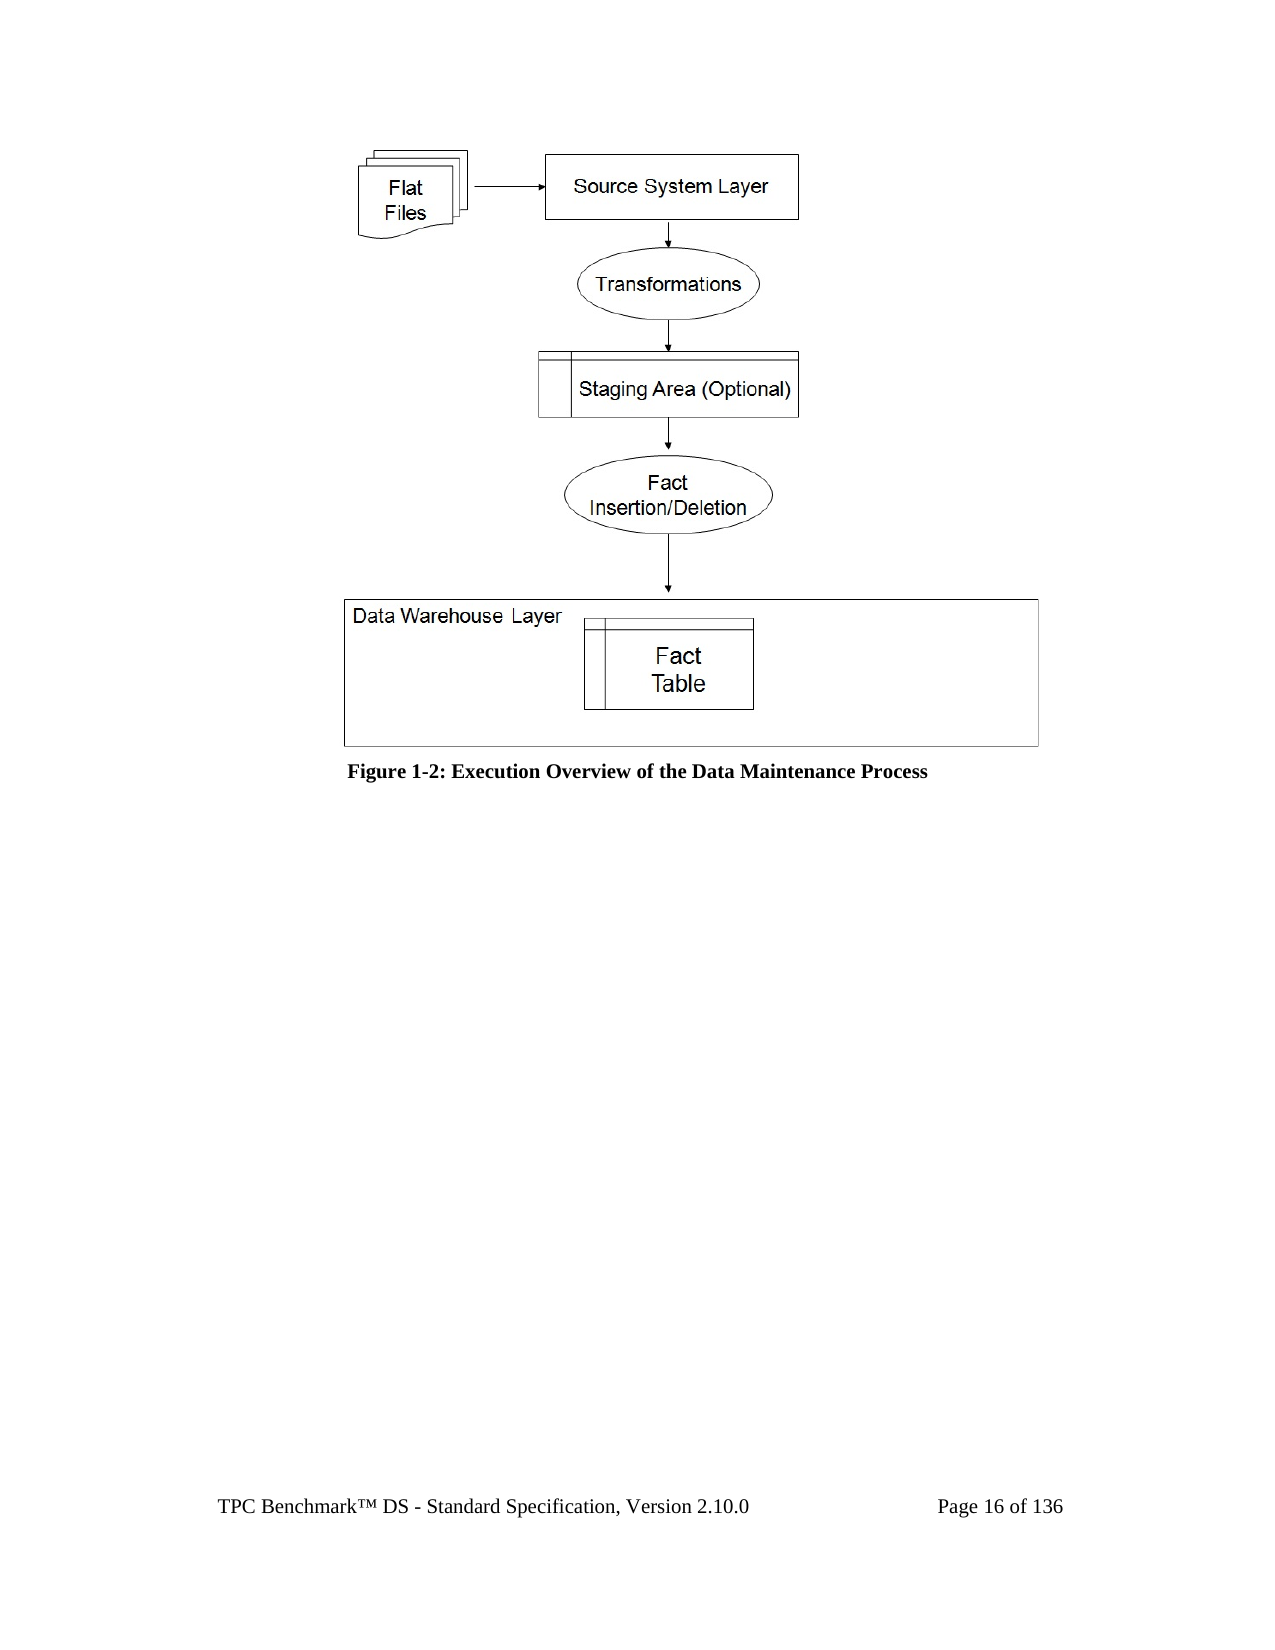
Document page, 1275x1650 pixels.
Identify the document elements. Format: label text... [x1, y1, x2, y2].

list Figure 1-2: Execution Overview of the Data Maintenance Process [112, 759, 1162, 783]
picture [339, 150, 1039, 747]
